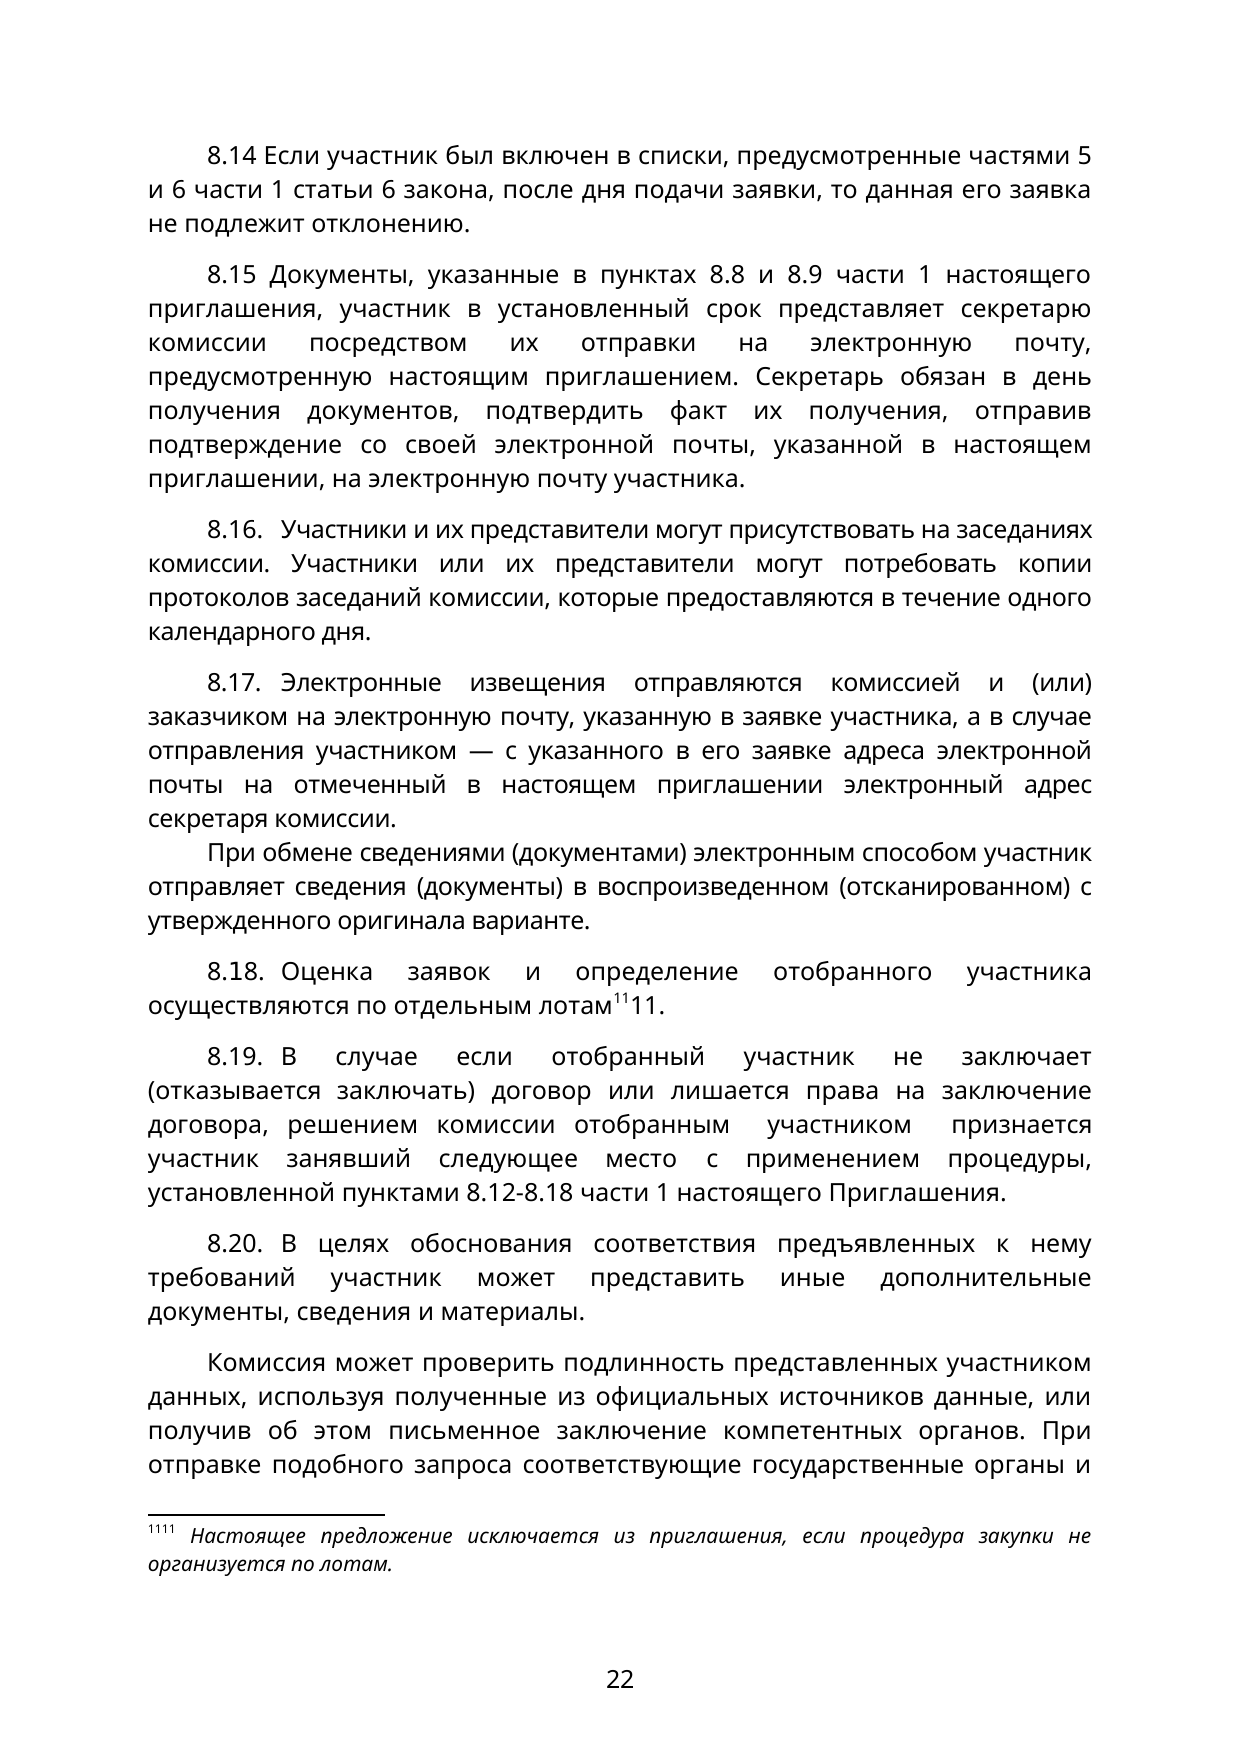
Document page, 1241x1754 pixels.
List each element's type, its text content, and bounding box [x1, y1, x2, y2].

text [148, 1344, 1092, 1481]
text 8.17. Электронные извещения отправляются комиссией и (или) заказчиком на электронную почту, указанную в заявке участника, а в случае отправления участником — с указанного в его заявке адреса электронной почты на отмеченный в настоящем приглашении электронный адрес секретаря комиссии. [148, 664, 1092, 835]
text При обмене сведениями (документами) электронным способом участник отправляет сведения (документы) в воспроизведенном (отсканированном) с утвержденного оригинала варианте. [148, 835, 1092, 937]
text 8.14 Если участник был включен в списки, предусмотренные частями 5 и 6 части 1 статьи 6 закона, после дня подачи заявки, то данная его заявка не подлежит отклонению. [148, 137, 1092, 240]
text 8.15 Документы, указанные в пунктах 8.8 и 8.9 части 1 настоящего приглашения, участник в установленный срок представляет секретарю комиссии посредством их отправки на электронную почту, предусмотренную настоящим приглашением. Секретарь обязан в день получения документов, подтвердить факт их получения, отправив подтверждение со своей электронной почты, указанной в настоящем приглашении, на электронную почту участника. [148, 256, 1092, 495]
text 8.16. Участники и их представители могут присутствовать на заседаниях комиссии. Участники или их представители могут потребовать копии протоколов заседаний комиссии, которые предоставляются в течение одного календарного дня. [148, 511, 1092, 648]
text 8.20. В целях обоснования соответствия предъявленных к нему требований участник может представить иные дополнительные документы, сведения и материалы. [148, 1226, 1092, 1328]
text 8.18. Оценка заявок и определение отобранного участника осуществляются по отдельным лотам11. [148, 953, 1092, 1022]
text 8.19. В случае если отобранный участник не заключает (отказывается заключать) договор или лишается права на заключение договора, решением комиссии отобранным участником признается участник занявший следующее место с применением процедуры, установленной пунктами 8.12-8.18 части 1 настоящего Приглашения. [148, 1038, 1092, 1209]
